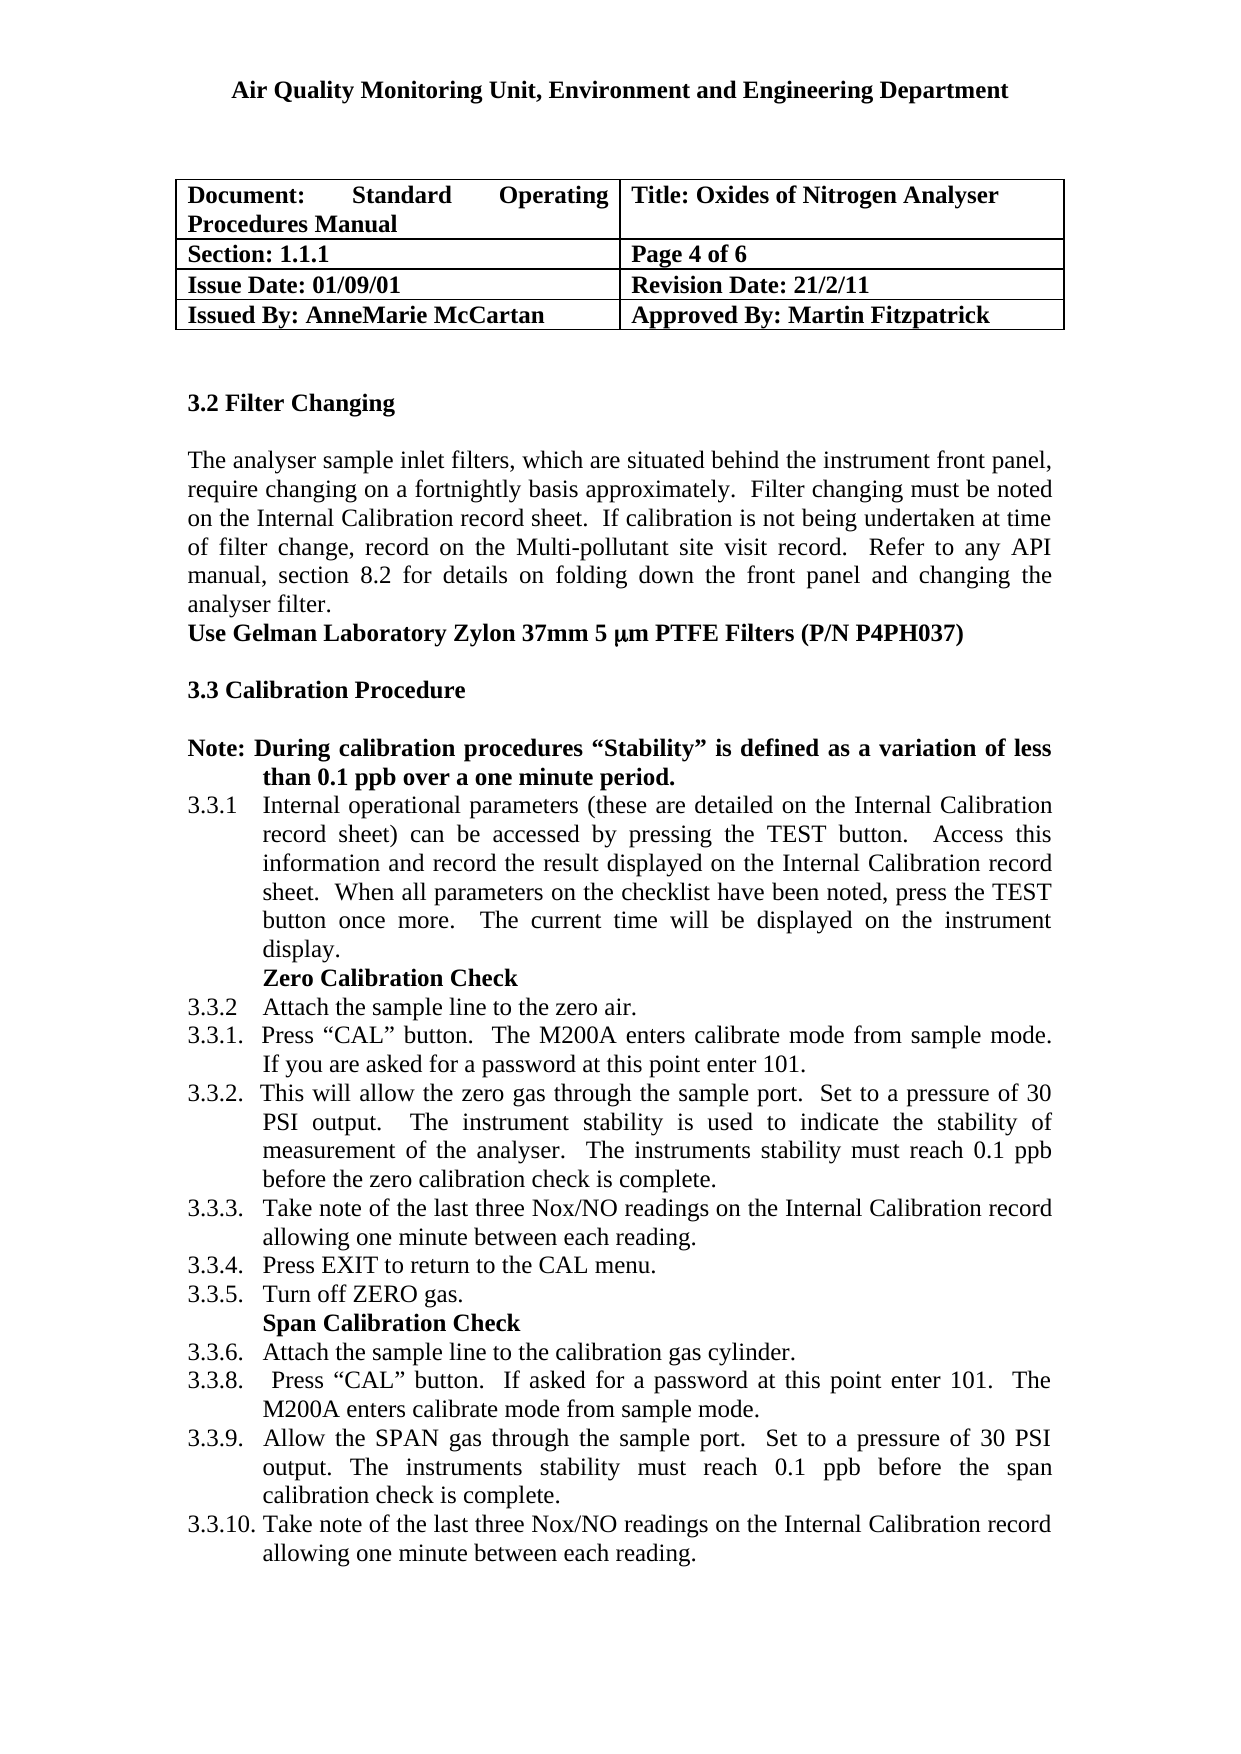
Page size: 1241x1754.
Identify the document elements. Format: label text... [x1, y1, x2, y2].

table_cell Issued By: AnneMarie McCartan [177, 300, 619, 329]
text 3.3.8. Press “CAL” button. If asked for a password at this point enter 101. The M200A enters calibrate mode from sample mode. [187, 1365, 1053, 1423]
table_cell Section: 1.1.1 [177, 240, 619, 268]
table_cell Page 4 of 6 [621, 240, 1063, 268]
list Attach the sample line to the calibration gas cylinder. [187, 1337, 1053, 1365]
text Note: During calibration procedures “Stability” is defined as a variation of less than 0.1 ppb over a one minute period. [187, 733, 1053, 790]
list Take note of the last three Nox/NO readings on the Internal Calibration record allowing one minute between each reading. [187, 1193, 1053, 1250]
text 3.3.9. Allow the SPAN gas through the sample port. Set to a pressure of 30 PSI output. The instruments stability must reach 0.1 ppb before the span calibration check is complete. [187, 1423, 1053, 1509]
list Filter Changing [187, 388, 1053, 417]
subtitle 3.3 Calibration Procedure [187, 675, 1053, 704]
text Use Gelman Laboratory Zylon 37mm 5 m PTFE Filters (P/N P4PH037) [187, 618, 1053, 647]
table_cell Revision Date: 21/2/11 [621, 270, 1063, 298]
table_header Document: Standard Operating Procedures Manual [177, 180, 619, 238]
text Span Calibration Check [262, 1308, 1053, 1337]
table_cell Issue Date: 01/09/01 [177, 270, 619, 298]
list Attach the sample line to the zero air. [187, 992, 1053, 1020]
list Turn off ZERO gas. [187, 1279, 1053, 1308]
text Zero Calibration Check [187, 963, 1053, 992]
list Internal operational parameters (these are detailed on the Internal Calibration record sheet) can be accessed by pressing the TEST button. Access this information and record the result displayed on the Internal Calibration record sheet. When all parameters on the checklist have been noted, press the TEST button once more. The current time will be displayed on the instrument display. [187, 790, 1053, 963]
text The analyser sample inlet filters, which are situated behind the instrument front panel, require changing on a fortnightly basis approximately. Filter changing must be noted on the Internal Calibration record sheet. If calibration is not being undertaken at time of filter change, record on the Multi-pollutant site visit record. Refer to any API manual, section 8.2 for details on folding down the front panel and changing the analyser filter. [187, 445, 1053, 618]
text 3.3.1. Press “CAL” button. The M200A enters calibrate mode from sample mode. If you are asked for a password at this point enter 101. [187, 1020, 1053, 1078]
table_header Title: Oxides of Nitrogen Analyser [621, 180, 1063, 238]
table_cell Approved By: Martin Fitzpatrick [621, 300, 1063, 329]
list Press EXIT to return to the CAL menu. [187, 1250, 1053, 1279]
text 3.3.2. This will allow the zero gas through the sample port. Set to a pressure of 30 PSI output. The instrument stability is used to indicate the stability of measurement of the analyser. The instruments stability must reach 0.1 ppb before the zero calibration check is complete. [187, 1078, 1053, 1193]
text 3.3.10. Take note of the last three Nox/NO readings on the Internal Calibration record allowing one minute between each reading. [187, 1509, 1053, 1567]
